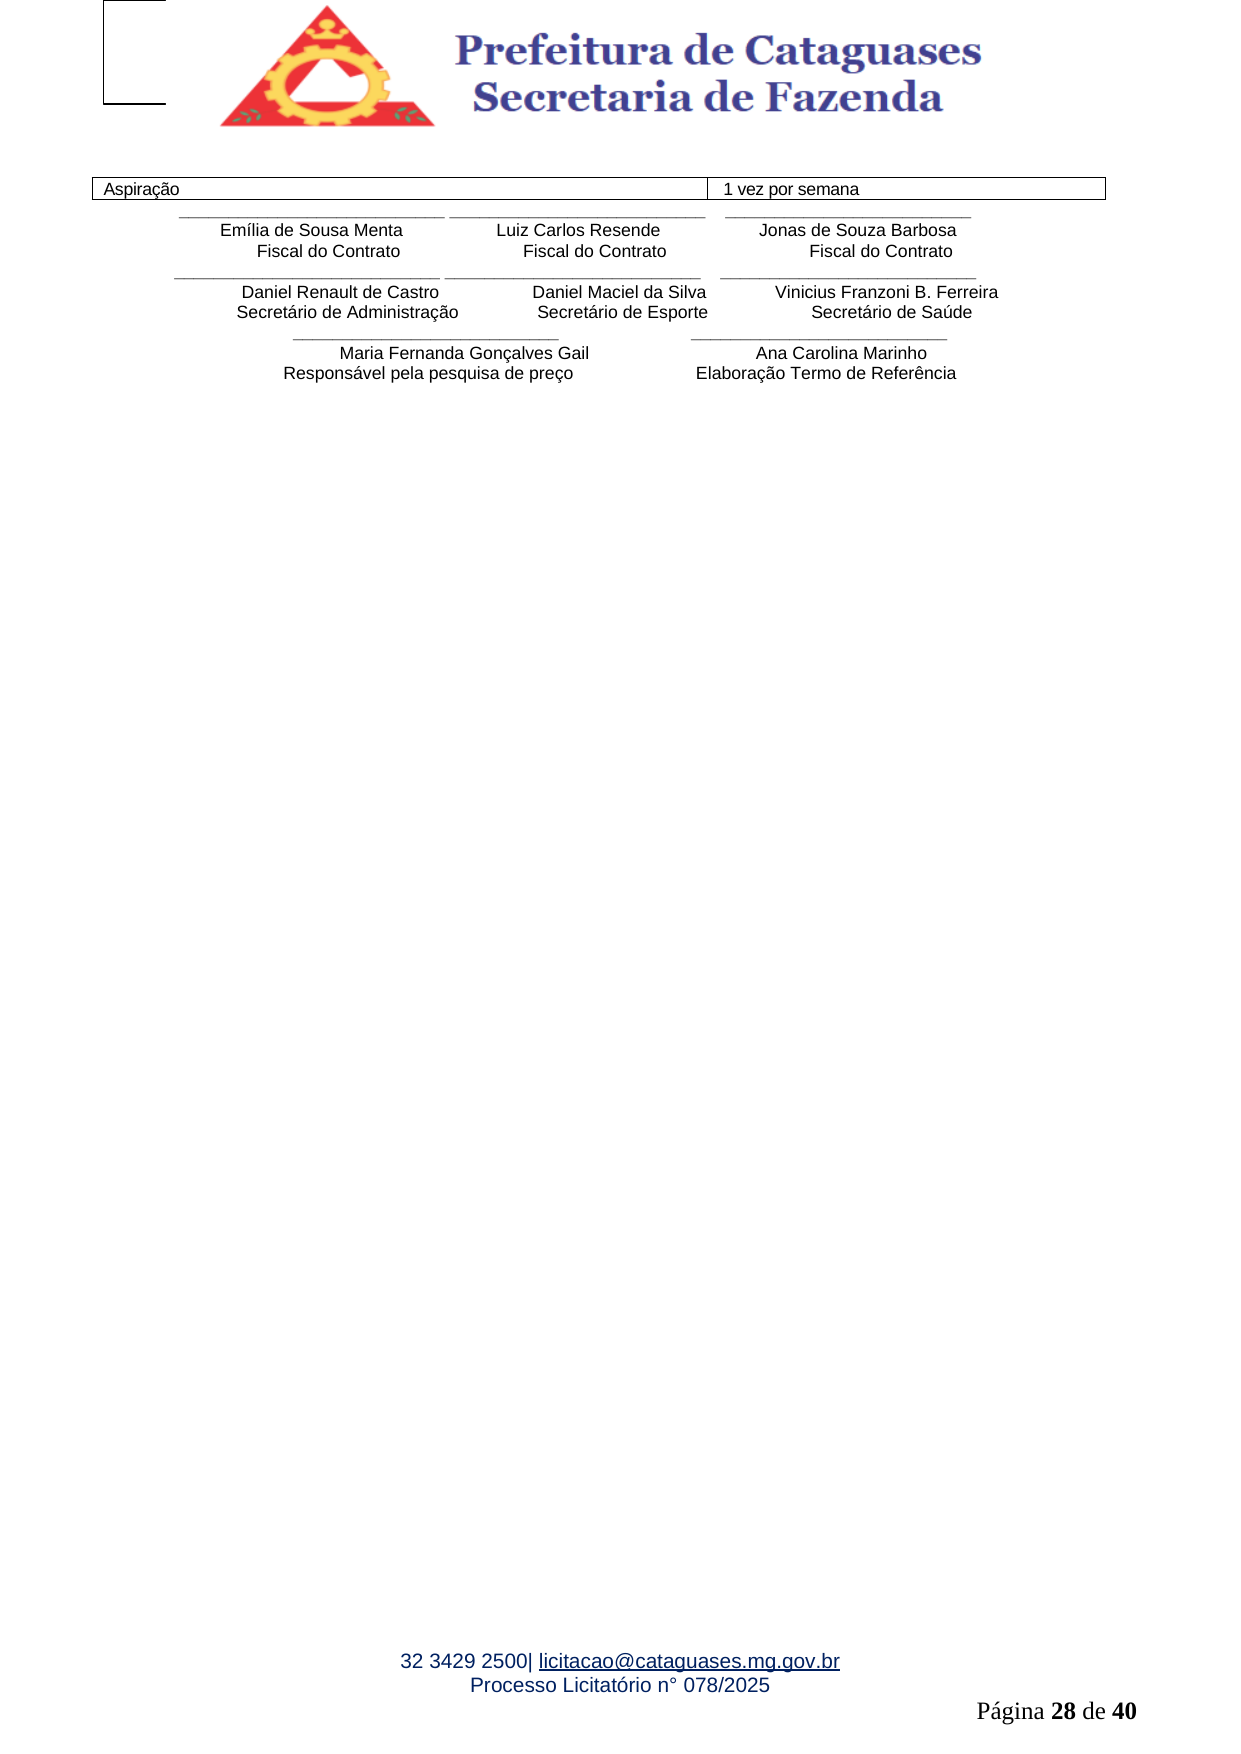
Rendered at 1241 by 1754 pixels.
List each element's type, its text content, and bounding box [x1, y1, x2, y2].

text Maria Fernanda Gonçalves Gail Ana Carolina Marinho [103, 343, 1137, 363]
text ___________________________ __________________________ __________________________ [0, 261, 1137, 281]
text Daniel Renault de Castro Daniel Maciel da Silva Vinicius Franzoni B. Ferreira [103, 281, 1137, 302]
text ___________________________ __________________________ [103, 322, 1137, 343]
table_cell 1 vez por semana [708, 178, 1105, 199]
table_cell Aspiração [93, 178, 707, 199]
text ___________________________ __________________________ _________________________ [0, 200, 1137, 220]
text Emília de Sousa Menta Luiz Carlos Resende Jonas de Souza Barbosa [0, 220, 1137, 241]
text Responsável pela pesquisa de preço Elaboração Termo de Referência [103, 363, 1137, 383]
text Secretário de Administração Secretário de Esporte Secretário de Saúde [28, 302, 1137, 322]
picture [165, 0, 1075, 148]
text Fiscal do Contrato Fiscal do Contrato Fiscal do Contrato [28, 241, 1137, 261]
